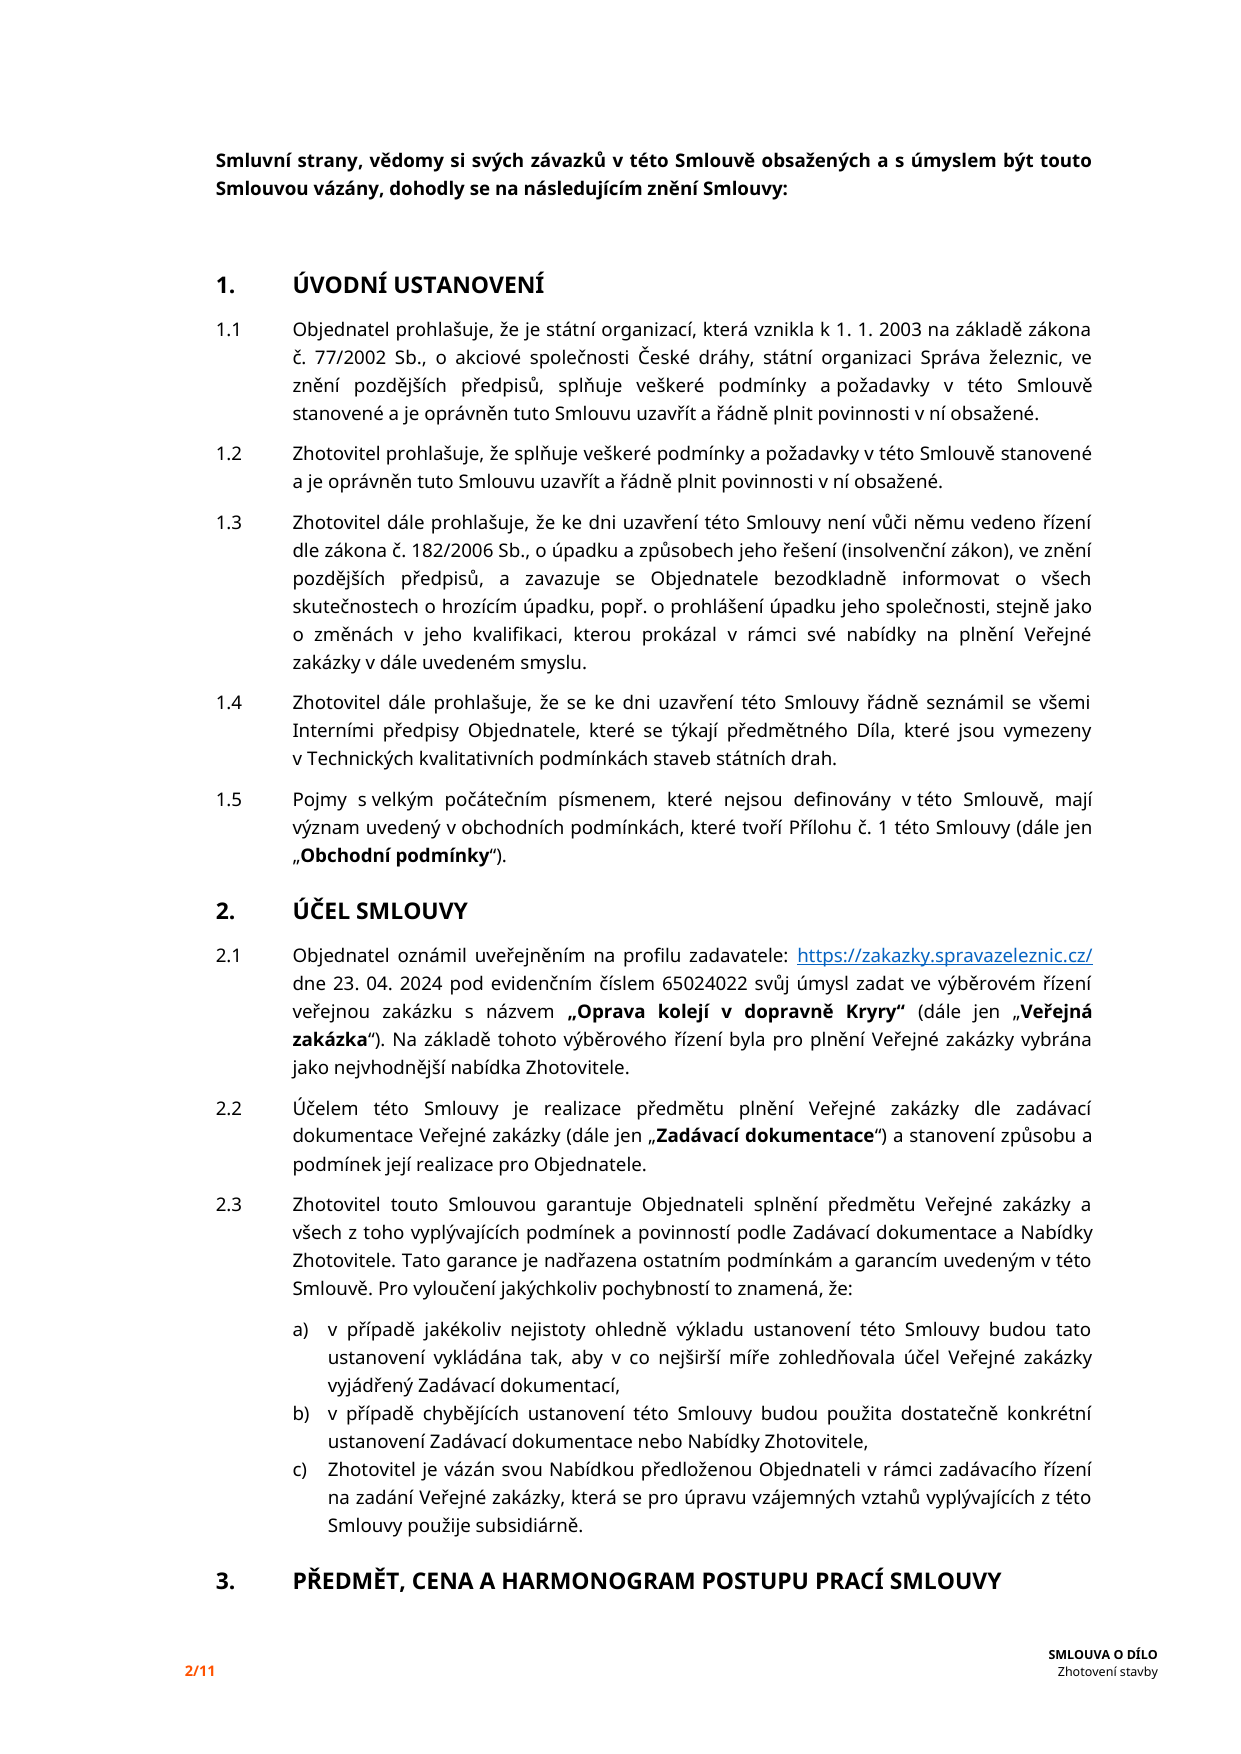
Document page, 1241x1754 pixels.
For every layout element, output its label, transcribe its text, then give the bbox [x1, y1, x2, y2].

text Zhotovitel dále prohlašuje, že se ke dni uzavření této Smlouvy řádně seznámil se všemi Interními předpisy Objednatele, které se týkají předmětného Díla, které jsou vymezeny v Technických kvalitativních podmínkách staveb státních drah. [216, 690, 1093, 771]
text Objednatel prohlašuje, že je státní organizací, která vznikla k 1. 1. 2003 na základě zákona č. 77/2002 Sb., o akciové společnosti České dráhy, státní organizaci Správa železnic, ve znění pozdějších předpisů, splňuje veškeré podmínky a požadavky v této Smlouvě stanovené a je oprávněn tuto Smlouvu uzavřít a řádně plnit povinnosti v ní obsažené. [216, 316, 1093, 426]
text Zhotovitel dále prohlašuje, že ke dni uzavření této Smlouvy není vůči němu vedeno řízení dle zákona č. 182/2006 Sb., o úpadku a způsobech jeho řešení (insolvenční zákon), ve znění pozdějších předpisů, a zavazuje se Objednatele bezodkladně informovat o všech skutečnostech o hrozícím úpadku, popř. o prohlášení úpadku jeho společnosti, stejně jako o změnách v jeho kvalifikaci, kterou prokázal v rámci své nabídky na plnění Veřejné zakázky v dále uvedeném smyslu. [216, 509, 1093, 675]
text v případě jakékoliv nejistoty ohledně výkladu ustanovení této Smlouvy budou tato ustanovení vykládána tak, aby v co nejširší míře zohledňovala účel Veřejné zakázky vyjádřený Zadávací dokumentací, [292, 1316, 1093, 1397]
text Zhotovitel touto Smlouvou garantuje Objednateli splnění předmětu Veřejné zakázky a všech z toho vyplývajících podmínek a povinností podle Zadávací dokumentace a Nabídky Zhotovitele. Tato garance je nadřazena ostatním podmínkám a garancím uvedeným v této Smlouvě. Pro vyloučení jakýchkoliv pochybností to znamená, že: [216, 1191, 1093, 1301]
text v případě chybějících ustanovení této Smlouvy budou použita dostatečně konkrétní ustanovení Zadávací dokumentace nebo Nabídky Zhotovitele, [292, 1400, 1093, 1453]
text Objednatel oznámil uveřejněním na profilu zadavatele: https://zakazky.spravazeleznic.cz/ dne 23. 04. 2024 pod evidenčním číslem 65024022 svůj úmysl zadat ve výběrovém řízení veřejnou zakázku s názvem „Oprava kolejí v dopravně Kryry“ (dále jen „Veřejná zakázka“). Na základě tohoto výběrového řízení byla pro plnění Veřejné zakázky vybrána jako nejvhodnější nabídka Zhotovitele. [216, 942, 1093, 1080]
text ÚČEL SMLOUVY [216, 895, 1093, 927]
text PŘEDMĚT, CENA A HARMONOGRAM POSTUPU PRACÍ SMLOUVY [216, 1565, 1093, 1596]
text Smluvní strany, vědomy si svých závazků v této Smlouvě obsažených a s úmyslem být touto Smlouvou vázány, dohodly se na následujícím znění Smlouvy: [216, 147, 1093, 201]
text Zhotovitel prohlašuje, že splňuje veškeré podmínky a požadavky v této Smlouvě stanovené a je oprávněn tuto Smlouvu uzavřít a řádně plnit povinnosti v ní obsažené. [216, 441, 1093, 494]
text Pojmy s velkým počátečním písmenem, které nejsou definovány v této Smlouvě, mají význam uvedený v obchodních podmínkách, které tvoří Přílohu č. 1 této Smlouvy (dále jen „Obchodní podmínky“). [216, 786, 1093, 868]
text ÚVODNÍ USTANOVENÍ [216, 269, 1093, 300]
text Zhotovitel je vázán svou Nabídkou předloženou Objednateli v rámci zadávacího řízení na zadání Veřejné zakázky, která se pro úpravu vzájemných vztahů vyplývajících z této Smlouvy použije subsidiárně. [292, 1456, 1093, 1538]
text Účelem této Smlouvy je realizace předmětu plnění Veřejné zakázky dle zadávací dokumentace Veřejné zakázky (dále jen „Zadávací dokumentace“) a stanovení způsobu a podmínek její realizace pro Objednatele. [216, 1095, 1093, 1176]
